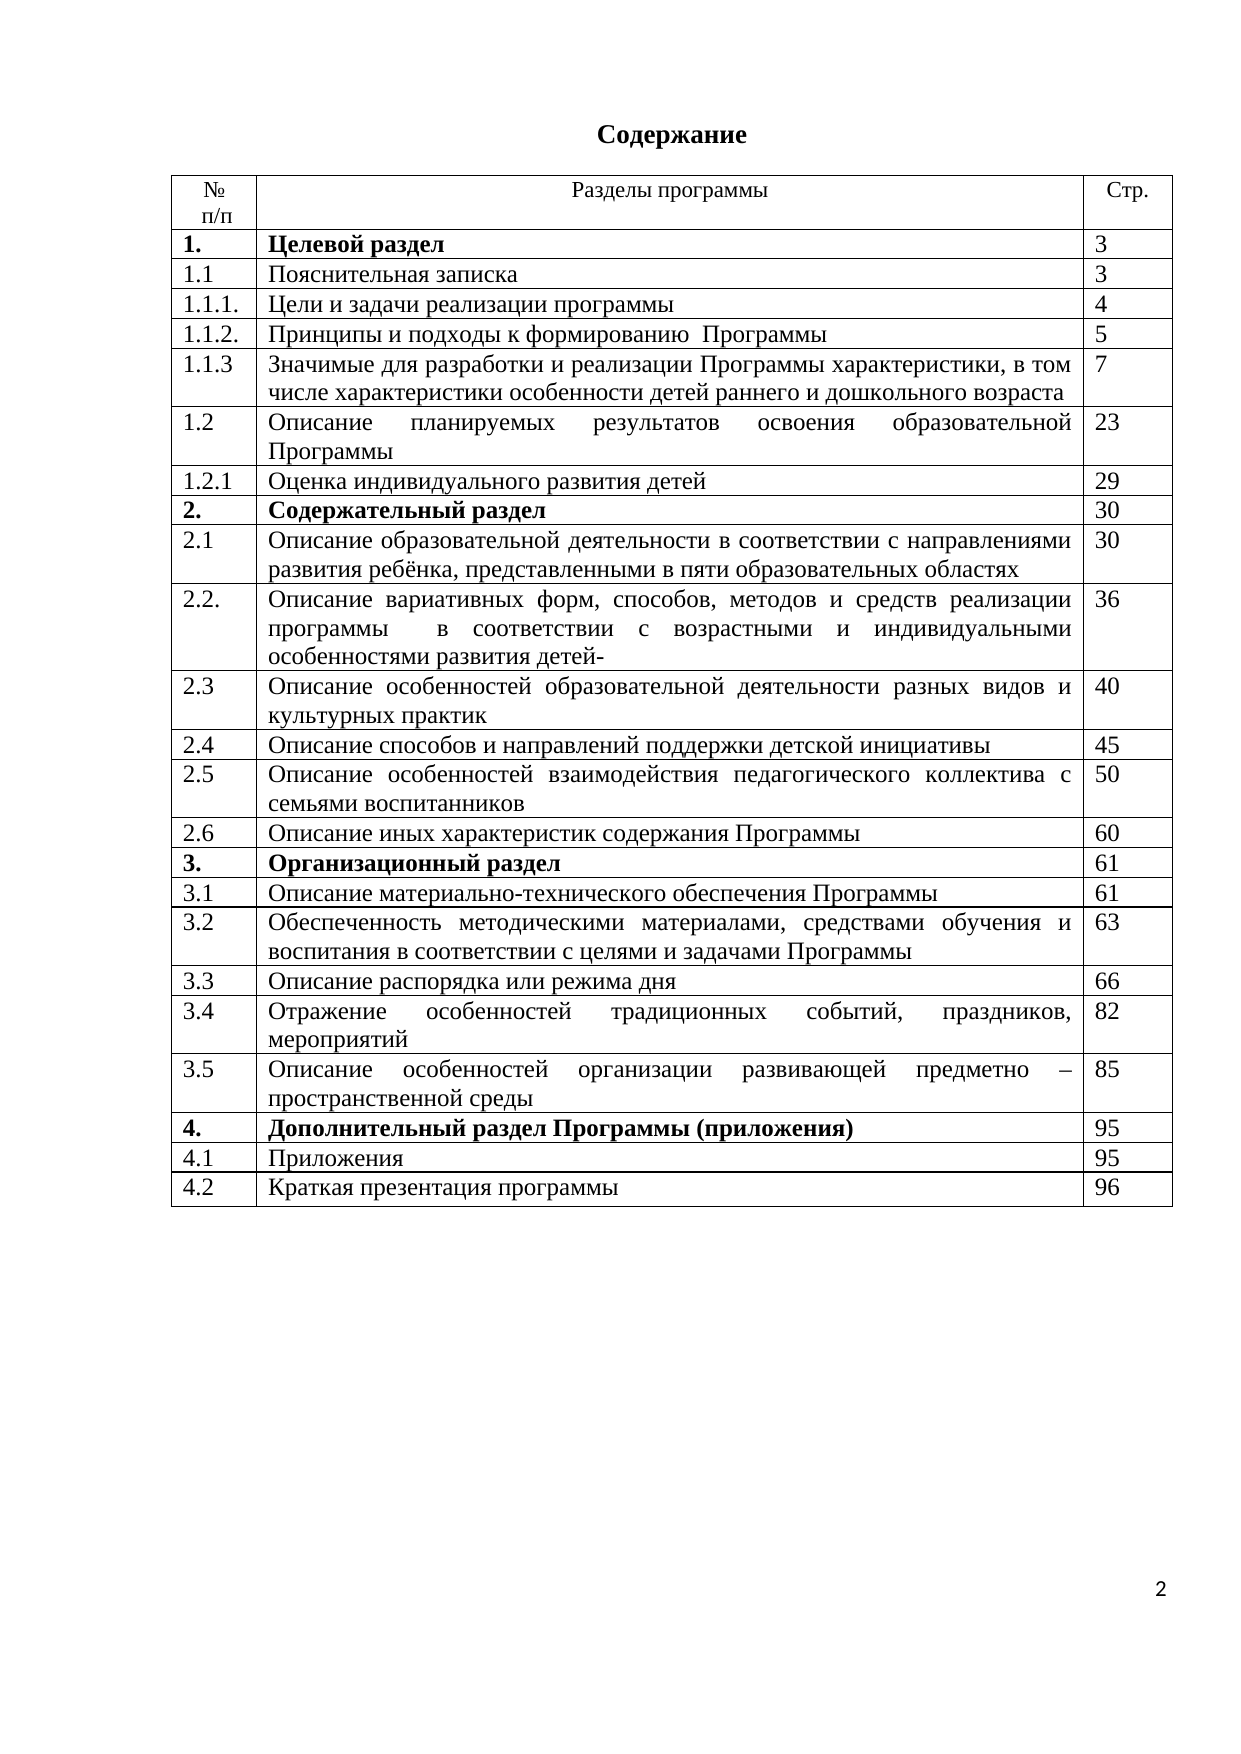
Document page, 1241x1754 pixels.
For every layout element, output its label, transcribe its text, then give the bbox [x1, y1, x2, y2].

table_cell Описание особенностей взаимодействия педагогического коллектива с семьями воспитанников [257, 760, 1083, 817]
table_cell 4.2 [172, 1173, 256, 1206]
table_cell 61 [1084, 878, 1172, 906]
table_cell Значимые для разработки и реализации Программы характеристики, в том числе характеристики особенности детей раннего и дошкольного возраста [257, 349, 1083, 406]
table_cell Дополнительный раздел Программы (приложения) [257, 1113, 1083, 1142]
table_cell 3.2 [172, 908, 256, 965]
table_cell Описание планируемых результатов освоения образовательной Программы [257, 407, 1083, 465]
table_cell Описание особенностей организации развивающей предметно – пространственной среды [257, 1054, 1083, 1112]
table_cell Оценка индивидуального развития детей [257, 466, 1083, 494]
table_cell Содержательный раздел [257, 496, 1083, 524]
table_cell 66 [1084, 966, 1172, 995]
table_cell 3.5 [172, 1054, 256, 1112]
table_cell 3.1 [172, 878, 256, 906]
table_cell Описание материально-технического обеспечения Программы [257, 878, 1083, 906]
table_header Стр. [1084, 176, 1172, 228]
table_cell 1.1.3 [172, 349, 256, 406]
table_cell Отражение особенностей традиционных событий, праздников, мероприятий [257, 996, 1083, 1053]
table_cell Описание вариативных форм, способов, методов и средств реализации программы в соответствии с возрастными и индивидуальными особенностями развития детей- [257, 584, 1083, 670]
table_cell 1.1.2. [172, 319, 256, 348]
table_cell 96 [1084, 1173, 1172, 1206]
table_cell 1.2.1 [172, 466, 256, 494]
text Содержание [177, 118, 1166, 149]
table_cell 1.1 [172, 259, 256, 288]
table_cell 4. [172, 1113, 256, 1142]
table_cell Обеспеченность методическими материалами, средствами обучения и воспитания в соответствии с целями и задачами Программы [257, 908, 1083, 965]
table_cell 29 [1084, 466, 1172, 494]
table_cell 50 [1084, 760, 1172, 817]
table_cell Описание особенностей образовательной деятельности разных видов и культурных практик [257, 671, 1083, 729]
table_cell 95 [1084, 1113, 1172, 1142]
table_cell 5 [1084, 319, 1172, 348]
table_cell 2.6 [172, 818, 256, 847]
table_cell Целевой раздел [257, 230, 1083, 258]
table_cell 7 [1084, 349, 1172, 406]
table_cell 3 [1084, 230, 1172, 258]
table_cell Принципы и подходы к формированию Программы [257, 319, 1083, 348]
table_cell 60 [1084, 818, 1172, 847]
table_cell Приложения [257, 1143, 1083, 1171]
table_cell 30 [1084, 525, 1172, 583]
table_header Разделы программы [257, 176, 1083, 228]
table_cell 1.2 [172, 407, 256, 465]
table_cell 85 [1084, 1054, 1172, 1112]
table_cell 30 [1084, 496, 1172, 524]
table_cell 4.1 [172, 1143, 256, 1171]
table_cell 1. [172, 230, 256, 258]
table_cell 1.1.1. [172, 289, 256, 318]
table_cell 4 [1084, 289, 1172, 318]
table_cell Описание способов и направлений поддержки детской инициативы [257, 730, 1083, 758]
table_cell 36 [1084, 584, 1172, 670]
table_cell 82 [1084, 996, 1172, 1053]
table_cell Пояснительная записка [257, 259, 1083, 288]
table_cell 3. [172, 848, 256, 877]
table_cell 2.4 [172, 730, 256, 758]
table_cell 40 [1084, 671, 1172, 729]
table_cell 2.5 [172, 760, 256, 817]
table_cell 2.1 [172, 525, 256, 583]
table_cell 3.4 [172, 996, 256, 1053]
table_cell 2.3 [172, 671, 256, 729]
table_cell Описание образовательной деятельности в соответствии с направлениями развития ребёнка, представленными в пяти образовательных областях [257, 525, 1083, 583]
table_cell 45 [1084, 730, 1172, 758]
table_cell Цели и задачи реализации программы [257, 289, 1083, 318]
table_cell Описание иных характеристик содержания Программы [257, 818, 1083, 847]
table_cell 95 [1084, 1143, 1172, 1171]
table_cell Краткая презентация программы [257, 1173, 1083, 1206]
table_cell 3 [1084, 259, 1172, 288]
table_header № п/п [172, 176, 256, 228]
table_cell 2.2. [172, 584, 256, 670]
table_cell Описание распорядка или режима дня [257, 966, 1083, 995]
table_cell 23 [1084, 407, 1172, 465]
table_cell 2. [172, 496, 256, 524]
table_cell Организационный раздел [257, 848, 1083, 877]
table_cell 61 [1084, 848, 1172, 877]
table_cell 3.3 [172, 966, 256, 995]
table_cell 63 [1084, 908, 1172, 965]
